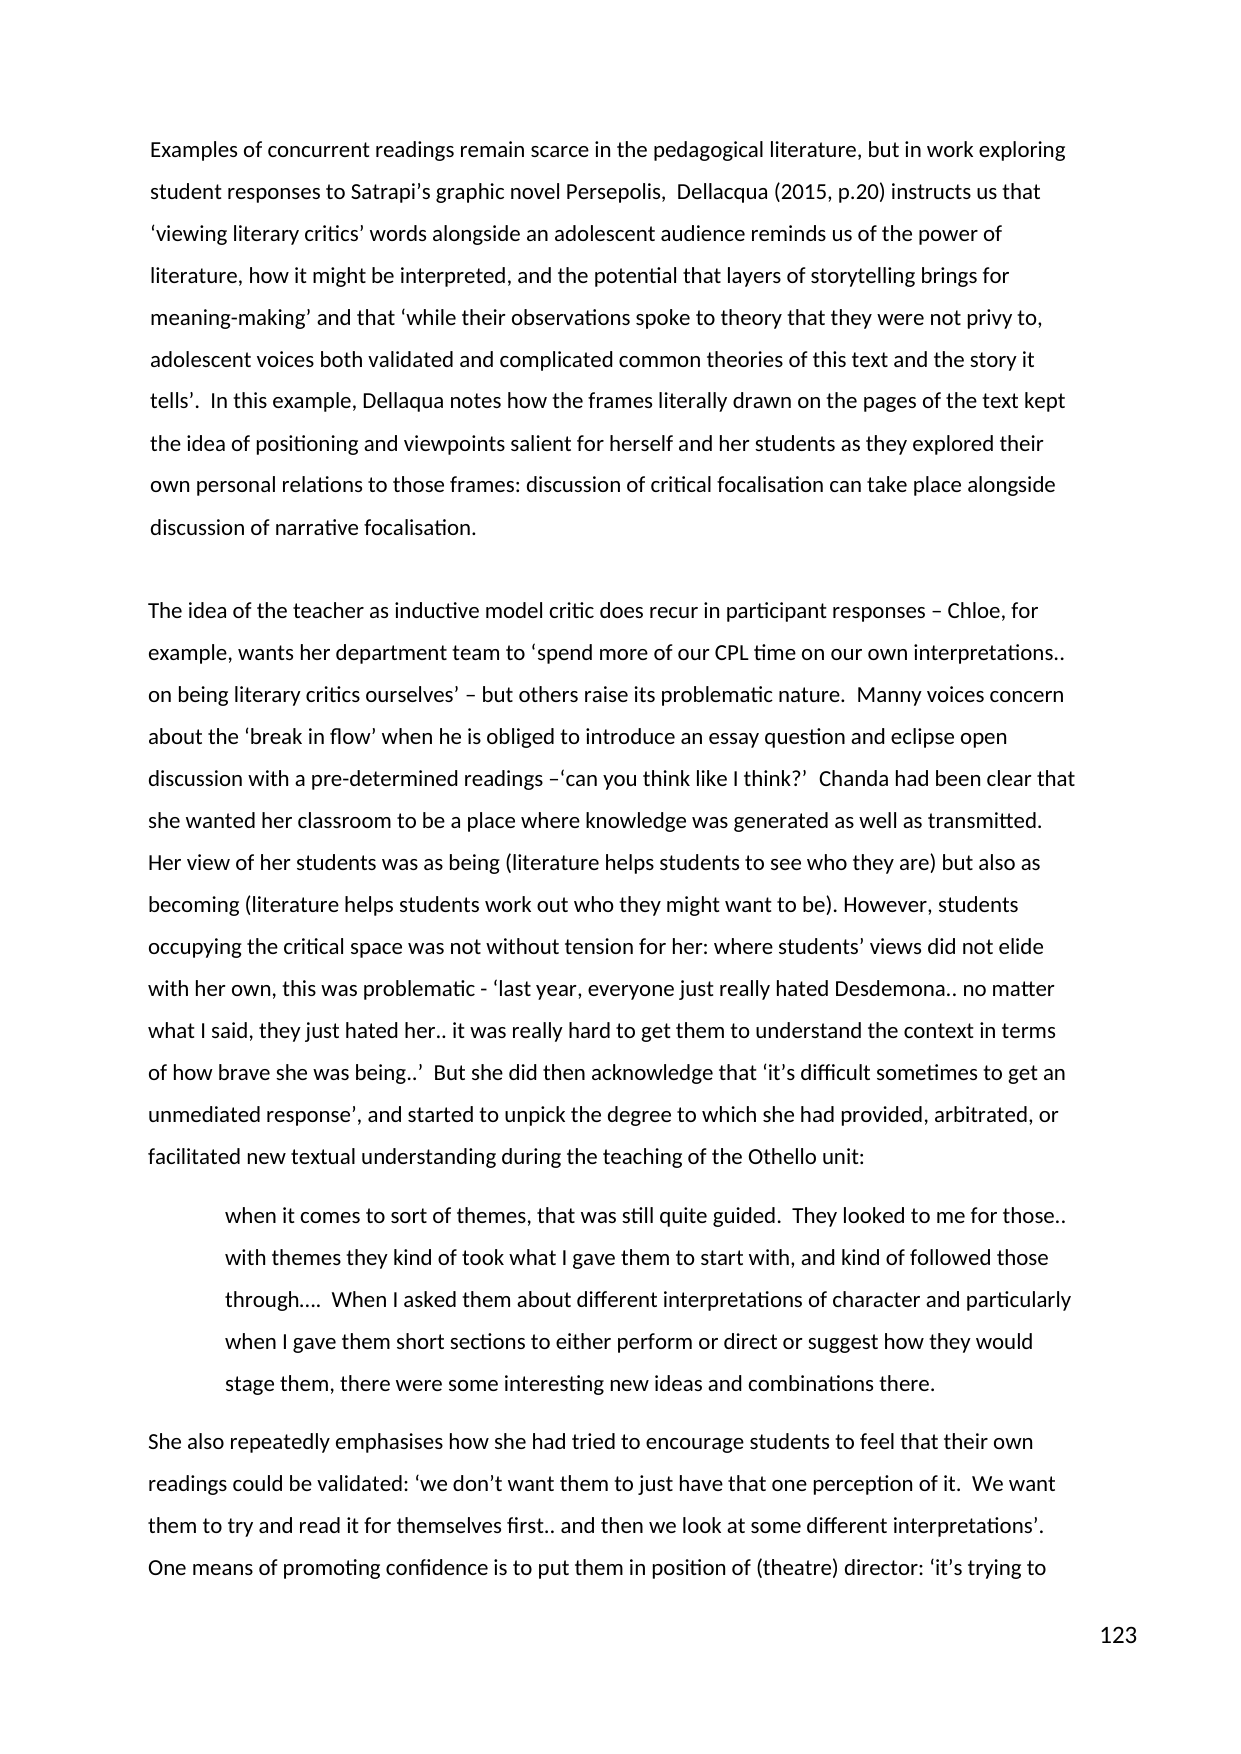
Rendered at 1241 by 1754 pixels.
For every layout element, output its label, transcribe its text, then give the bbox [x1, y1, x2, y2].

text The idea of the teacher as inductive model critic does recur in participant responses – Chloe, for example, wants her department team to ‘spend more of our CPL time on our own interpretations.. on being literary critics ourselves’ – but others raise its problematic nature. Manny voices concern about the ‘break in flow’ when he is obliged to introduce an essay question and eclipse open discussion with a pre-determined readings –‘can you think like I think?’ Chanda had been clear that she wanted her classroom to be a place where knowledge was generated as well as transmitted. Her view of her students was as being (literature helps students to see who they are) but also as becoming (literature helps students work out who they might want to be). However, students occupying the critical space was not without tension for her: where students’ views did not elide with her own, this was problematic - ‘last year, everyone just really hated Desdemona.. no matter what I said, they just hated her.. it was really hard to get them to understand the context in terms of how brave she was being..’ But she did then acknowledge that ‘it’s difficult sometimes to get an unmediated response’, and started to unpick the degree to which she had provided, arbitrated, or facilitated new textual understanding during the teaching of the Othello unit: [148, 597, 1080, 1170]
text when it comes to sort of themes, that was still quite guided. They looked to me for those.. with themes they kind of took what I gave them to start with, and kind of followed those through…. When I asked them about different interpretations of character and particularly when I gave them short sections to either perform or direct or suggest how they would stage them, there were some interesting new ideas and combinations there. [225, 1201, 1080, 1397]
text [148, 1427, 1080, 1581]
text Examples of concurrent readings remain scarce in the pedagogical literature, but in work exploring student responses to Satrapi’s graphic novel Persepolis, Dellacqua (2015, p.20) instructs us that ‘viewing literary critics’ words alongside an adolescent audience reminds us of the power of literature, how it might be interpreted, and the potential that layers of storytelling brings for meaning-making’ and that ‘while their observations spoke to theory that they were not privy to, adolescent voices both validated and complicated common theories of this text and the story it tells’. In this example, Dellaqua notes how the frames literally drawn on the pages of the text kept the idea of positioning and viewpoints salient for herself and her students as they explored their own personal relations to those frames: discussion of critical focalisation can take place alongside discussion of narrative focalisation. [150, 135, 1080, 541]
